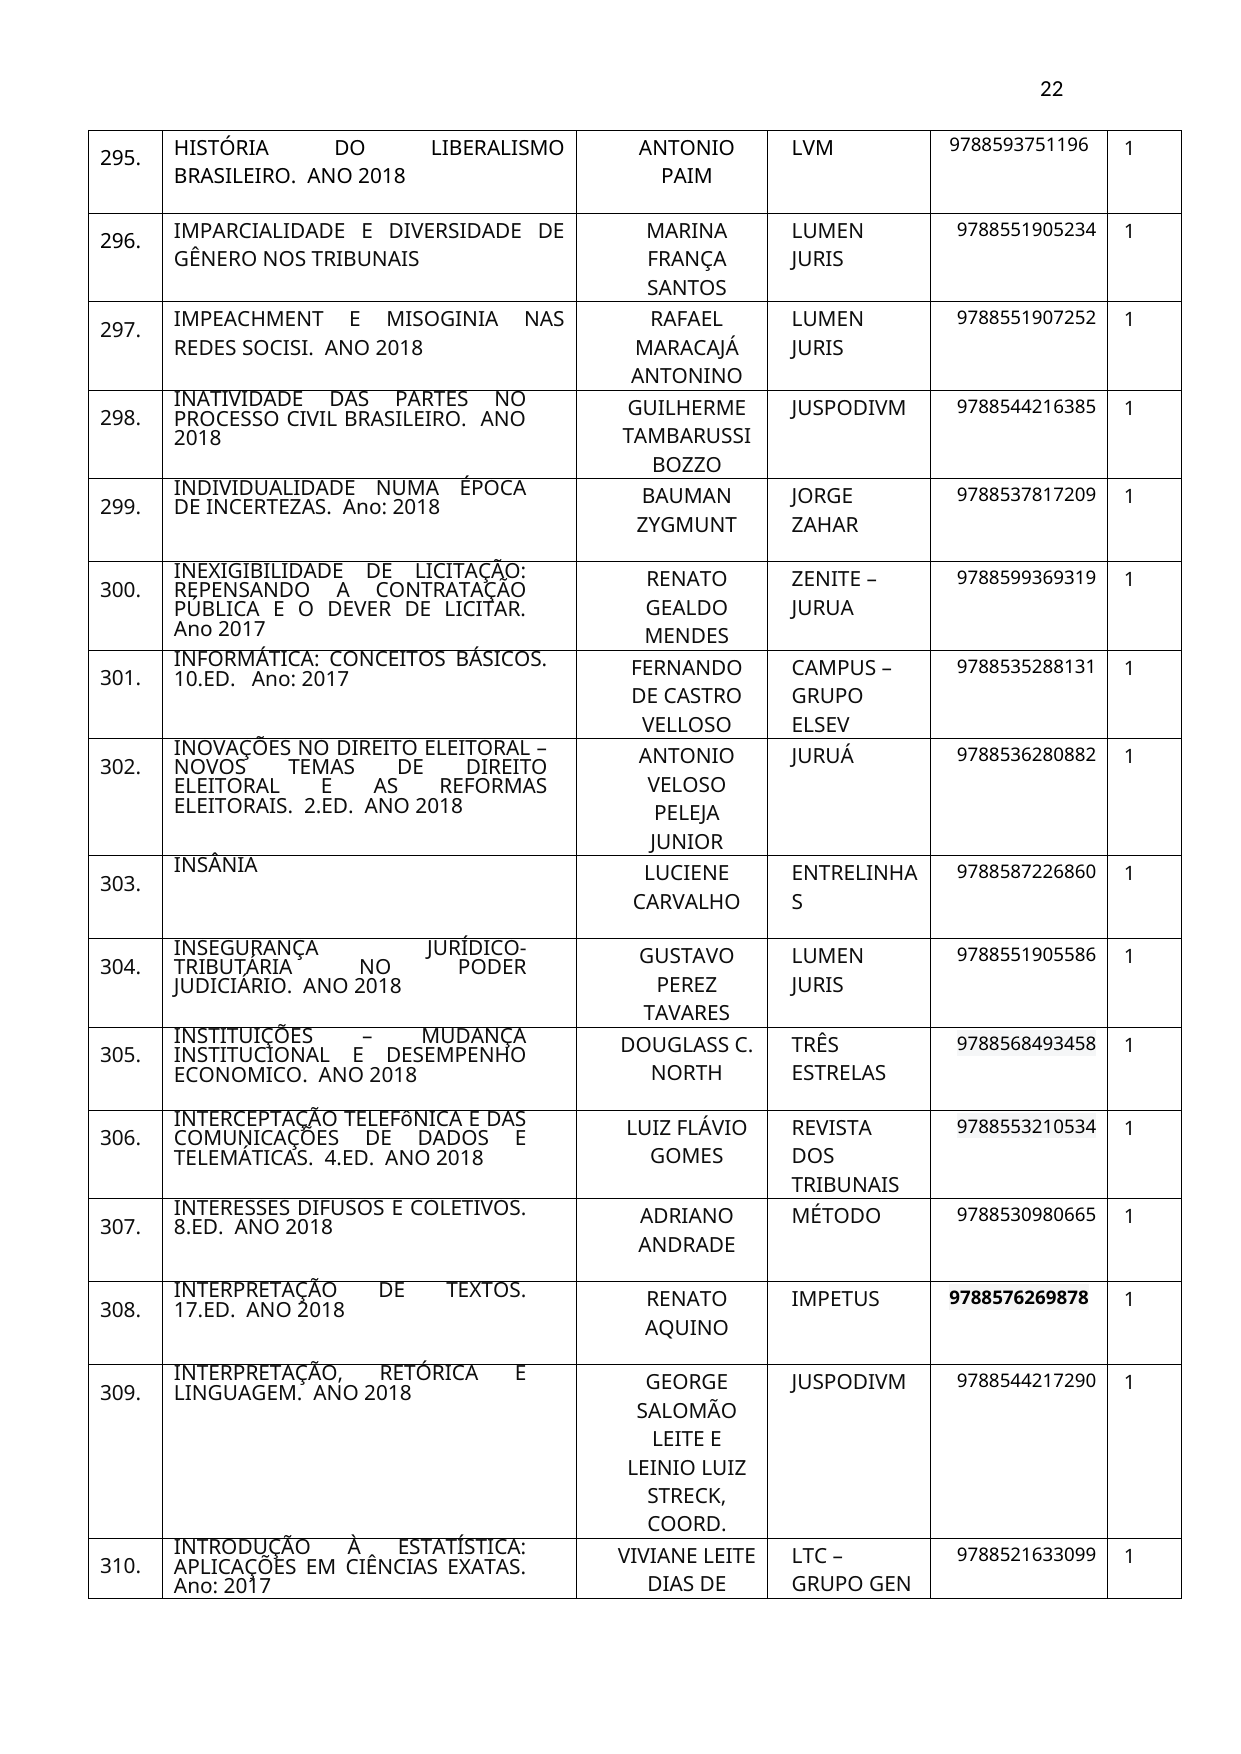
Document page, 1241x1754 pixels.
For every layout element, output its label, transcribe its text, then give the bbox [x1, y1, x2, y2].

table_cell RENATO GEALDO MENDES [577, 562, 767, 650]
table_cell INSÂNIA [163, 856, 576, 938]
table_cell [89, 1199, 162, 1281]
table_cell [89, 1282, 162, 1364]
table_cell [89, 939, 162, 1027]
table_cell 9788530980665 [931, 1199, 1107, 1281]
table_cell 1 [1108, 1282, 1181, 1364]
table_cell GEORGE SALOMÃO LEITE E LEINIO LUIZ STRECK, COORD. [577, 1365, 767, 1538]
table_cell [89, 1539, 162, 1598]
table_cell 1 [1108, 939, 1181, 1027]
table_cell JUSPODIVM [768, 1365, 930, 1538]
table_cell 9788551905234 [931, 214, 1107, 301]
table_cell 1 [1108, 651, 1181, 738]
table_cell RENATO AQUINO [577, 1282, 767, 1364]
table_cell ANTONIO PAIM [577, 131, 767, 213]
table_cell ANTONIO VELOSO PELEJA JUNIOR [577, 739, 767, 855]
table_cell LVM [768, 131, 930, 213]
table_cell IMPEACHMENT E MISOGINIA NAS REDES SOCISI. ANO 2018 [163, 302, 576, 390]
table_cell 1 [1108, 1199, 1181, 1281]
table_cell [89, 479, 162, 561]
table_cell INTERESSES DIFUSOS E COLETIVOS. 8.ED. ANO 2018 [163, 1199, 576, 1281]
table_cell INFORMÁTICA: CONCEITOS BÁSICOS. 10.ED. Ano: 2017 [163, 651, 576, 738]
table_cell [89, 739, 162, 855]
table_cell JUSPODIVM [768, 391, 930, 478]
table_cell 9788576269878 [931, 1282, 1107, 1364]
table_cell LUIZ FLÁVIO GOMES [577, 1111, 767, 1198]
table_cell [89, 856, 162, 938]
table_cell 9788551907252 [931, 302, 1107, 390]
table_cell REVISTA DOS TRIBUNAIS [768, 1111, 930, 1198]
table_cell MÉTODO [768, 1199, 930, 1281]
table_cell FERNANDO DE CASTRO VELLOSO [577, 651, 767, 738]
table_cell 9788536280882 [931, 739, 1107, 855]
table_cell [89, 562, 162, 650]
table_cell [163, 1539, 576, 1598]
table_cell 1 [1108, 562, 1181, 650]
table_cell LUMEN JURIS [768, 302, 930, 390]
table_cell BAUMAN ZYGMUNT [577, 479, 767, 561]
table_cell INOVAÇÕES NO DIREITO ELEITORAL – NOVOS TEMAS DE DIREITO ELEITORAL E AS REFORMAS ELEITORAIS. 2.ED. ANO 2018 [163, 739, 576, 855]
table_cell RAFAEL MARACAJÁ ANTONINO [577, 302, 767, 390]
table_cell LUMEN JURIS [768, 214, 930, 301]
table_cell GUSTAVO PEREZ TAVARES [577, 939, 767, 1027]
table_cell LUMEN JURIS [768, 939, 930, 1027]
table_cell [89, 1111, 162, 1198]
table_cell ENTRELINHAS [768, 856, 930, 938]
table_cell IMPETUS [768, 1282, 930, 1364]
table_cell [89, 302, 162, 390]
table_cell 1 [1108, 1111, 1181, 1198]
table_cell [577, 1539, 767, 1598]
table_cell GUILHERME TAMBARUSSI BOZZO [577, 391, 767, 478]
table_cell [89, 391, 162, 478]
table_cell LUCIENE CARVALHO [577, 856, 767, 938]
table_cell 9788535288131 [931, 651, 1107, 738]
table_cell INSTITUIÇÕES – MUDANÇA INSTITUCIONAL E DESEMPENHO ECONOMICO. ANO 2018 [163, 1028, 576, 1110]
table_cell 9788553210534 [931, 1111, 1107, 1198]
table_cell [89, 131, 162, 213]
table_cell INTERPRETAÇÃO, RETÓRICA E LINGUAGEM. ANO 2018 [163, 1365, 576, 1538]
table_cell 9788587226860 [931, 856, 1107, 938]
table_cell 9788521633099 [931, 1539, 1107, 1598]
table_cell 1 [1108, 131, 1181, 213]
table_cell 9788568493458 [931, 1028, 1107, 1110]
table_cell 9788593751196 [931, 131, 1107, 213]
table_cell INEXIGIBILIDADE DE LICITAÇÃO: REPENSANDO A CONTRATAÇÃO PÚBLICA E O DEVER DE LICITAR. Ano 2017 [163, 562, 576, 650]
table_cell IMPARCIALIDADE E DIVERSIDADE DE GÊNERO NOS TRIBUNAIS [163, 214, 576, 301]
table_cell INTERPRETAÇÃO DE TEXTOS. 17.ED. ANO 2018 [163, 1282, 576, 1364]
table_cell 1 [1108, 739, 1181, 855]
table_cell JORGE ZAHAR [768, 479, 930, 561]
table_cell 1 [1108, 391, 1181, 478]
table_cell LTC – GRUPO GEN [768, 1539, 930, 1598]
table_cell CAMPUS – GRUPO ELSEV [768, 651, 930, 738]
table_cell [89, 651, 162, 738]
table_cell 9788537817209 [931, 479, 1107, 561]
table_cell INDIVIDUALIDADE NUMA ÉPOCA DE INCERTEZAS. Ano: 2018 [163, 479, 576, 561]
table_cell TRÊS ESTRELAS [768, 1028, 930, 1110]
table_cell 1 [1108, 302, 1181, 390]
table_cell INTERCEPTAÇÃO TELEFôNICA E DAS COMUNICAÇÕES DE DADOS E TELEMÁTICAS. 4.ED. ANO 2018 [163, 1111, 576, 1198]
table_cell 1 [1108, 479, 1181, 561]
table_cell JURUÁ [768, 739, 930, 855]
table_cell [89, 1365, 162, 1538]
table_cell 9788544216385 [931, 391, 1107, 478]
table_cell ADRIANO ANDRADE [577, 1199, 767, 1281]
table_cell 9788551905586 [931, 939, 1107, 1027]
table_cell 1 [1108, 1028, 1181, 1110]
table_cell INATIVIDADE DAS PARTES NO PROCESSO CIVIL BRASILEIRO. ANO 2018 [163, 391, 576, 478]
table_cell 1 [1108, 1365, 1181, 1538]
table_cell 1 [1108, 856, 1181, 938]
table_cell [89, 214, 162, 301]
table_cell [89, 1028, 162, 1110]
table_cell INSEGURANÇA JURÍDICO-TRIBUTÁRIA NO PODER JUDICIÁRIO. ANO 2018 [163, 939, 576, 1027]
table_cell MARINA FRANÇA SANTOS [577, 214, 767, 301]
table_cell ZENITE – JURUA [768, 562, 930, 650]
table_cell DOUGLASS C. NORTH [577, 1028, 767, 1110]
table_cell 9788599369319 [931, 562, 1107, 650]
table_cell 9788544217290 [931, 1365, 1107, 1538]
table_cell HISTÓRIA DO LIBERALISMO BRASILEIRO. ANO 2018 [163, 131, 576, 213]
table_cell 1 [1108, 1539, 1181, 1598]
table_cell 1 [1108, 214, 1181, 301]
